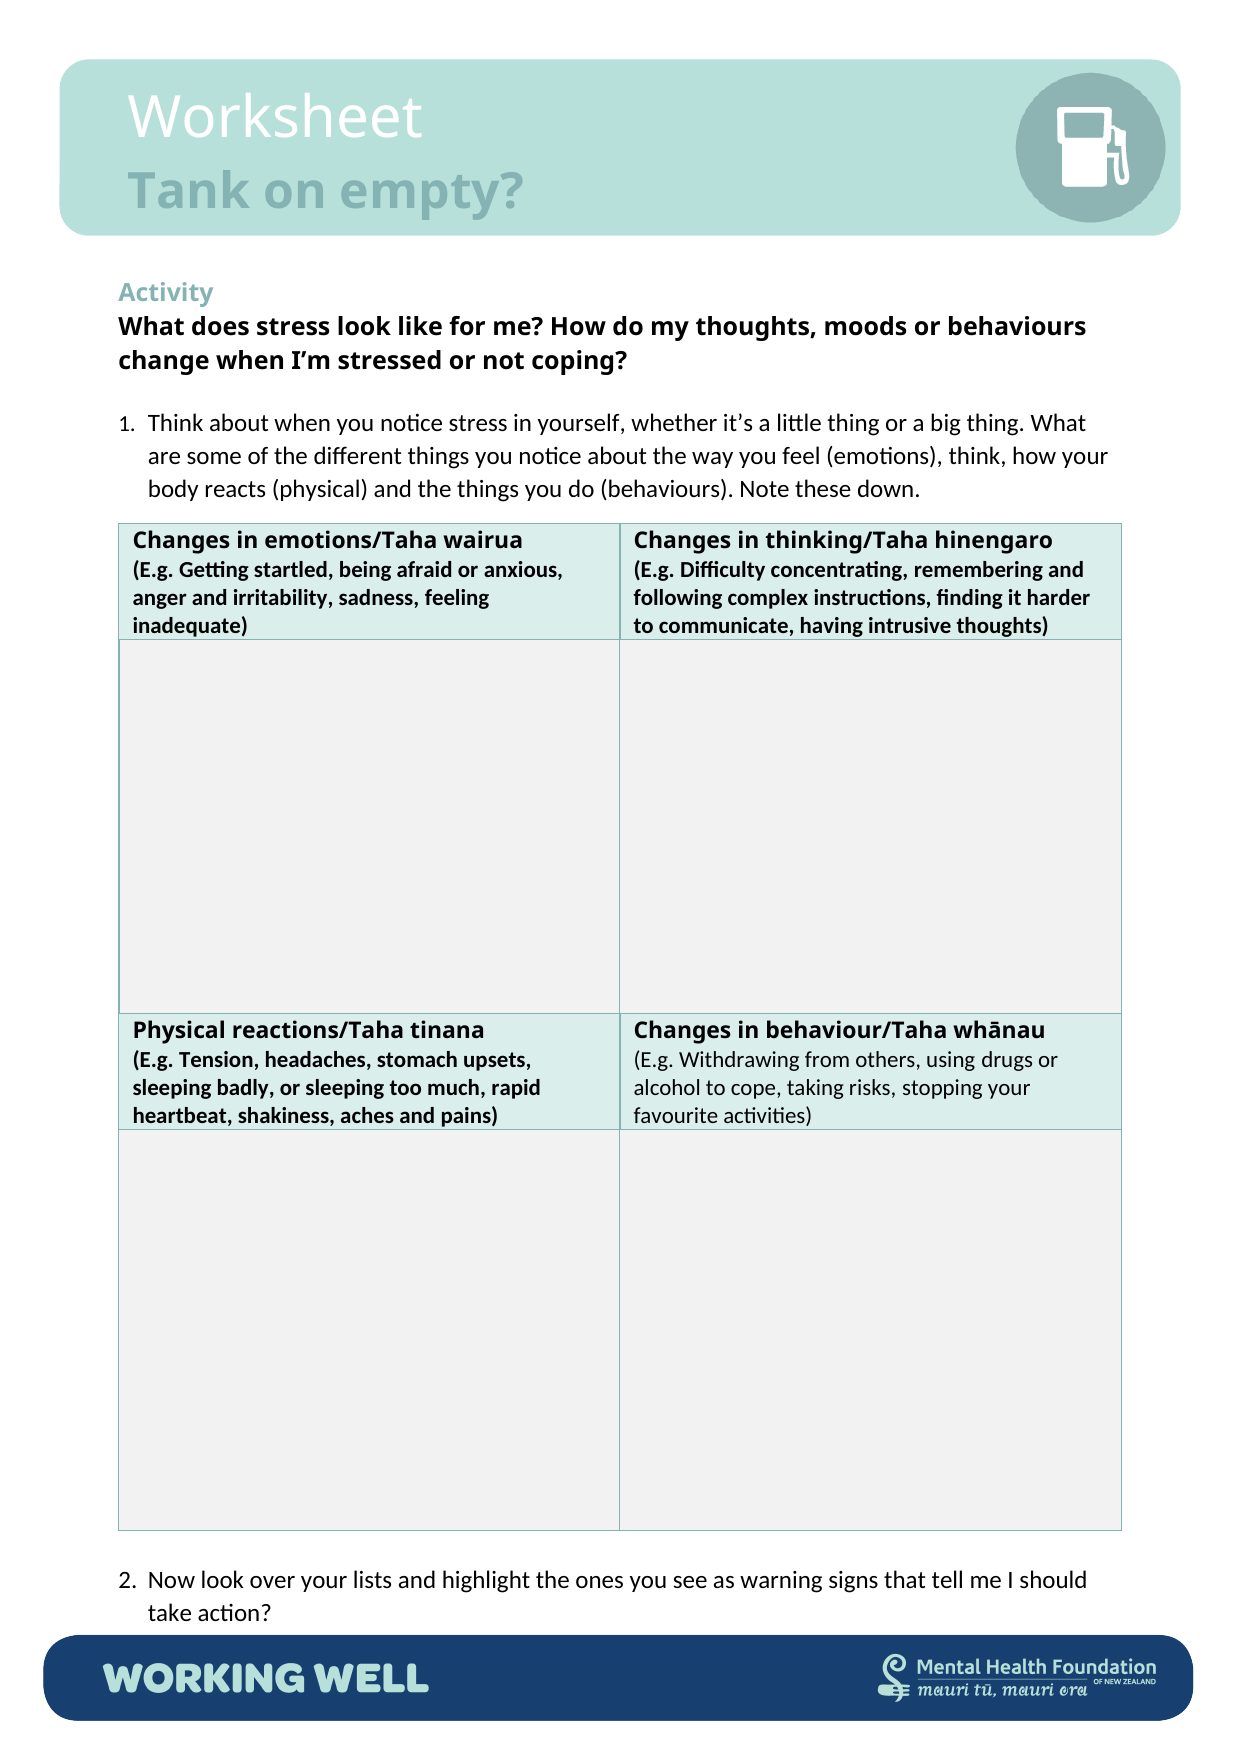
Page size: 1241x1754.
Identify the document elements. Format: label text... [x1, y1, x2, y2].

picture [0, 1610, 1237, 1754]
table_cell [119, 1130, 619, 1530]
table_header Changes in emotions/Taha wairua (E.g. Getting startled, being afraid or anxious, anger and irritability, sadness, feeling inadequate) [119, 524, 619, 639]
list Think about when you notice stress in yourself, whether it’s a little thing or a big thing. What are some of the different things you notice about the way you feel (emotions), think, how your body reacts (physical) and the things you do (behaviours). Note these down. [118, 407, 1122, 504]
list Now look over your lists and highlight the ones you see as warning signs that tell me I should take action? [118, 1564, 1122, 1628]
table_cell [620, 640, 1121, 1013]
table_cell Physical reactions/Taha tinana (E.g. Tension, headaches, stomach upsets, sleeping badly, or sleeping too much, rapid heartbeat, shakiness, aches and pains) [119, 1014, 619, 1129]
table_cell [120, 640, 619, 1013]
text Activity [118, 274, 1122, 309]
text What does stress look like for me? How do my thoughts, moods or behaviours change when I’m stressed or not coping? [118, 309, 1122, 407]
picture [1000, 57, 1180, 237]
table_cell [620, 1130, 1121, 1530]
table_cell Changes in behaviour/Taha whānau (E.g. Withdrawing from others, using drugs or alcohol to cope, taking risks, stopping your favourite activities) [621, 1014, 1121, 1129]
table_header Changes in thinking/Taha hinengaro (E.g. Difficulty concentrating, remembering and following complex instructions, finding it harder to communicate, having intrusive thoughts) [621, 524, 1121, 639]
